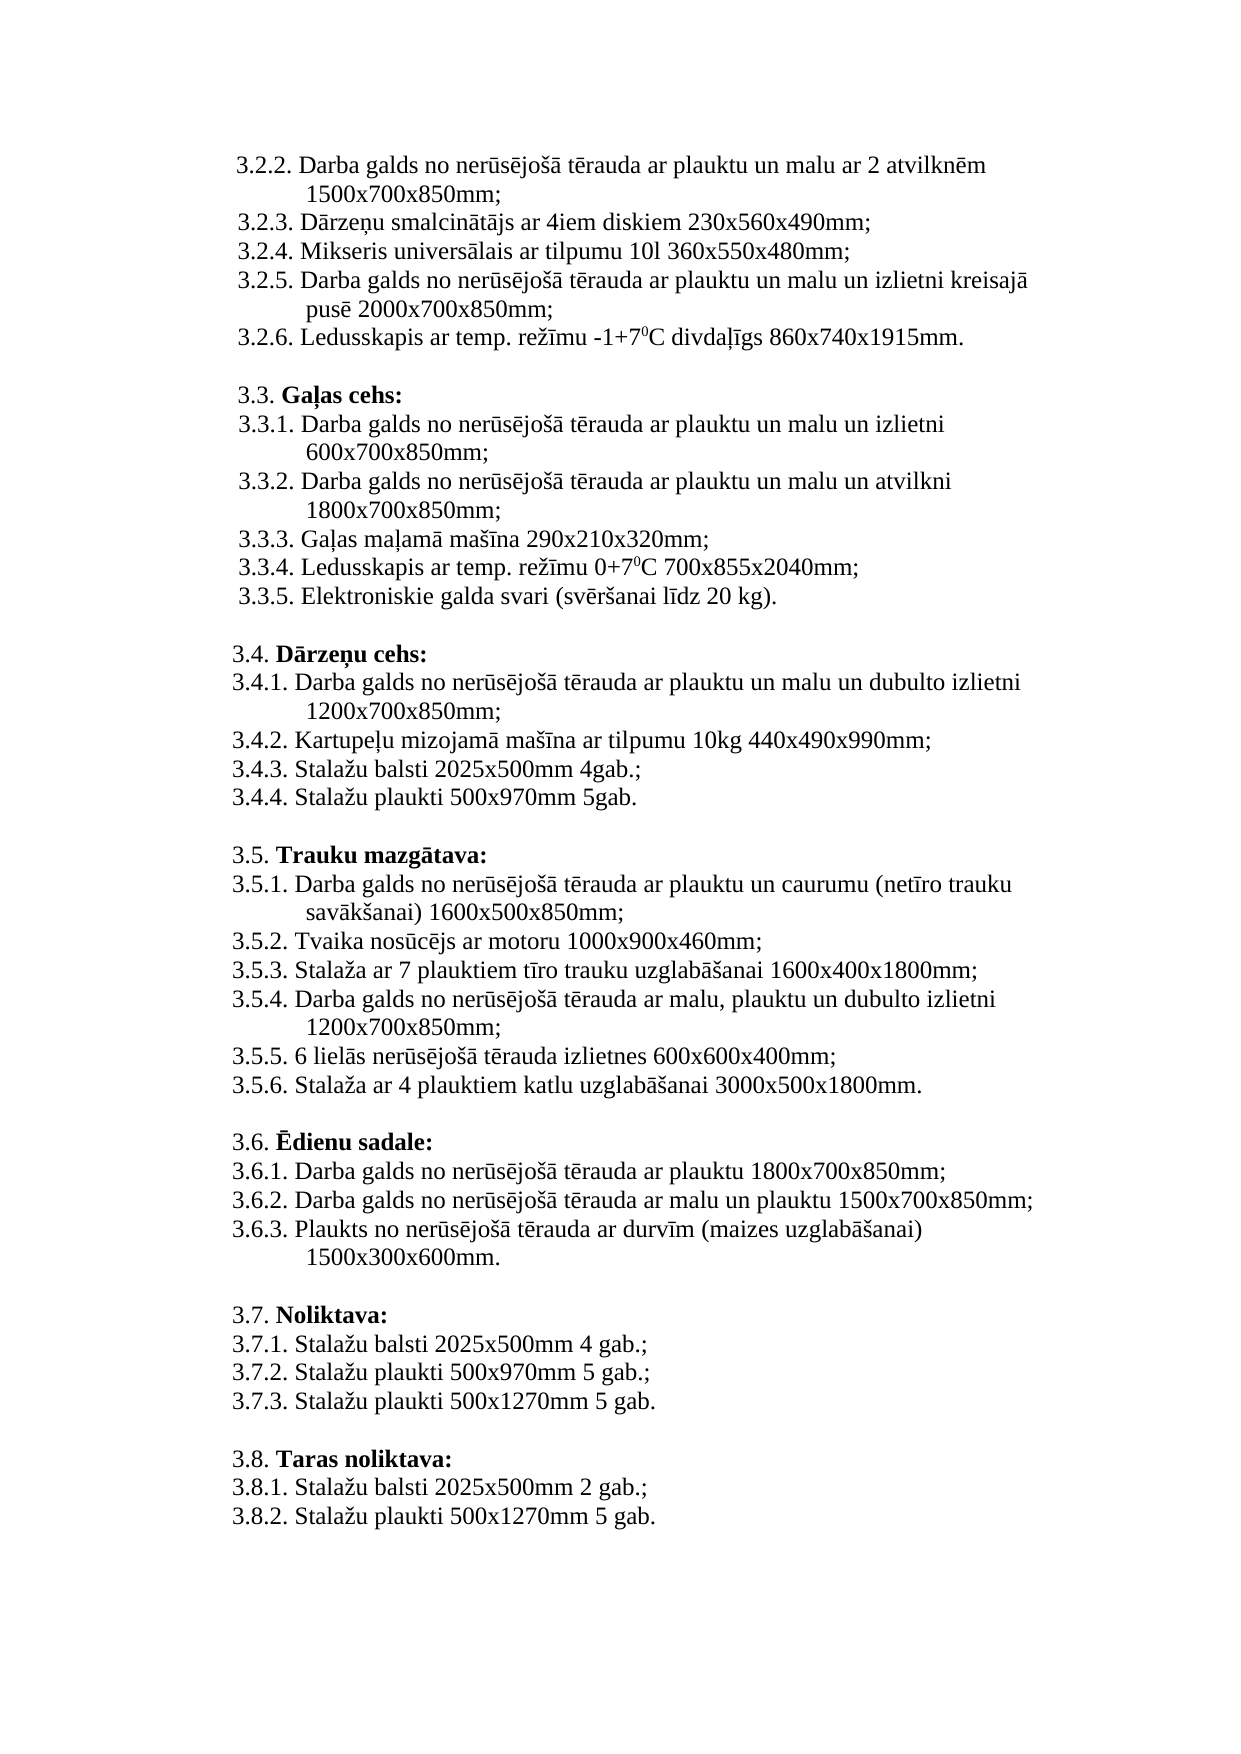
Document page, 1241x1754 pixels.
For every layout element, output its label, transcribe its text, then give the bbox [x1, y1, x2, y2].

text 3.4.4. Stalažu plaukti 500x970mm 5gab. [232, 782, 1053, 811]
text 3.5.6. Stalaža ar 4 plauktiem katlu uzglabāšanai 3000x500x1800mm. [232, 1070, 1053, 1099]
text 3.3.5. Elektroniskie galda svari (svēršanai līdz 20 kg). [232, 581, 1053, 610]
text 3.3.2. Darba galds no nerūsējošā tērauda ar plauktu un malu un atvilkni 1800x700x850mm; [232, 466, 1053, 524]
text 3.3.3. Gaļas maļamā mašīna 290x210x320mm; [232, 524, 1053, 552]
text 3.2.3. Dārzeņu smalcinātājs ar 4iem diskiem 230x560x490mm; [225, 207, 1053, 236]
text 3.7.2. Stalažu plaukti 500x970mm 5 gab.; [232, 1357, 1053, 1386]
text 3.8. Taras noliktava: [232, 1444, 1053, 1472]
text 3.5.3. Stalaža ar 7 plauktiem tīro trauku uzglabāšanai 1600x400x1800mm; [232, 955, 1053, 984]
text 3.6. Ēdienu sadale: [232, 1127, 1053, 1156]
text 3.7.1. Stalažu balsti 2025x500mm 4 gab.; [232, 1329, 1053, 1357]
text 3.3.4. Ledusskapis ar temp. režīmu 0+70C 700x855x2040mm; [232, 552, 1053, 581]
text 3.8.2. Stalažu plaukti 500x1270mm 5 gab. [232, 1501, 1053, 1530]
text 3.7.3. Stalažu plaukti 500x1270mm 5 gab. [232, 1386, 1053, 1415]
text 3.3. Gaļas cehs: [225, 380, 1053, 409]
text 3.2.2. Darba galds no nerūsējošā tērauda ar plauktu un malu ar 2 atvilknēm 1500x700x850mm; [217, 150, 1053, 207]
text 3.8.1. Stalažu balsti 2025x500mm 2 gab.; [232, 1472, 1053, 1501]
text 3.4. Dārzeņu cehs: [232, 639, 1053, 667]
text 3.4.1. Darba galds no nerūsējošā tērauda ar plauktu un malu un dubulto izlietni 1200x700x850mm; [232, 667, 1053, 725]
text 3.6.3. Plaukts no nerūsējošā tērauda ar durvīm (maizes uzglabāšanai) 1500x300x600mm. [232, 1214, 1053, 1271]
text 3.2.6. Ledusskapis ar temp. režīmu -1+70C divdaļīgs 860x740x1915mm. [225, 322, 1053, 351]
text 3.4.3. Stalažu balsti 2025x500mm 4gab.; [232, 754, 1053, 782]
text 3.5.2. Tvaika nosūcējs ar motoru 1000x900x460mm; [232, 926, 1053, 955]
text 3.5.4. Darba galds no nerūsējošā tērauda ar malu, plauktu un dubulto izlietni 1200x700x850mm; [232, 984, 1053, 1041]
text 3.5.1. Darba galds no nerūsējošā tērauda ar plauktu un caurumu (netīro trauku savākšanai) 1600x500x850mm; [232, 869, 1053, 926]
text 3.5. Trauku mazgātava: [232, 840, 1053, 869]
text 3.2.5. Darba galds no nerūsējošā tērauda ar plauktu un malu un izlietni kreisajā pusē 2000x700x850mm; [225, 265, 1053, 322]
text 3.6.2. Darba galds no nerūsējošā tērauda ar malu un plauktu 1500x700x850mm; [232, 1185, 1053, 1214]
text 3.4.2. Kartupeļu mizojamā mašīna ar tilpumu 10kg 440x490x990mm; [232, 725, 1053, 754]
text 3.2.4. Mikseris universālais ar tilpumu 10l 360x550x480mm; [225, 236, 1053, 265]
text 3.3.1. Darba galds no nerūsējošā tērauda ar plauktu un malu un izlietni 600x700x850mm; [232, 409, 1053, 466]
text 3.5.5. 6 lielās nerūsējošā tērauda izlietnes 600x600x400mm; [232, 1041, 1053, 1070]
text 3.7. Noliktava: [232, 1300, 1053, 1329]
text 3.6.1. Darba galds no nerūsējošā tērauda ar plauktu 1800x700x850mm; [232, 1156, 1053, 1185]
